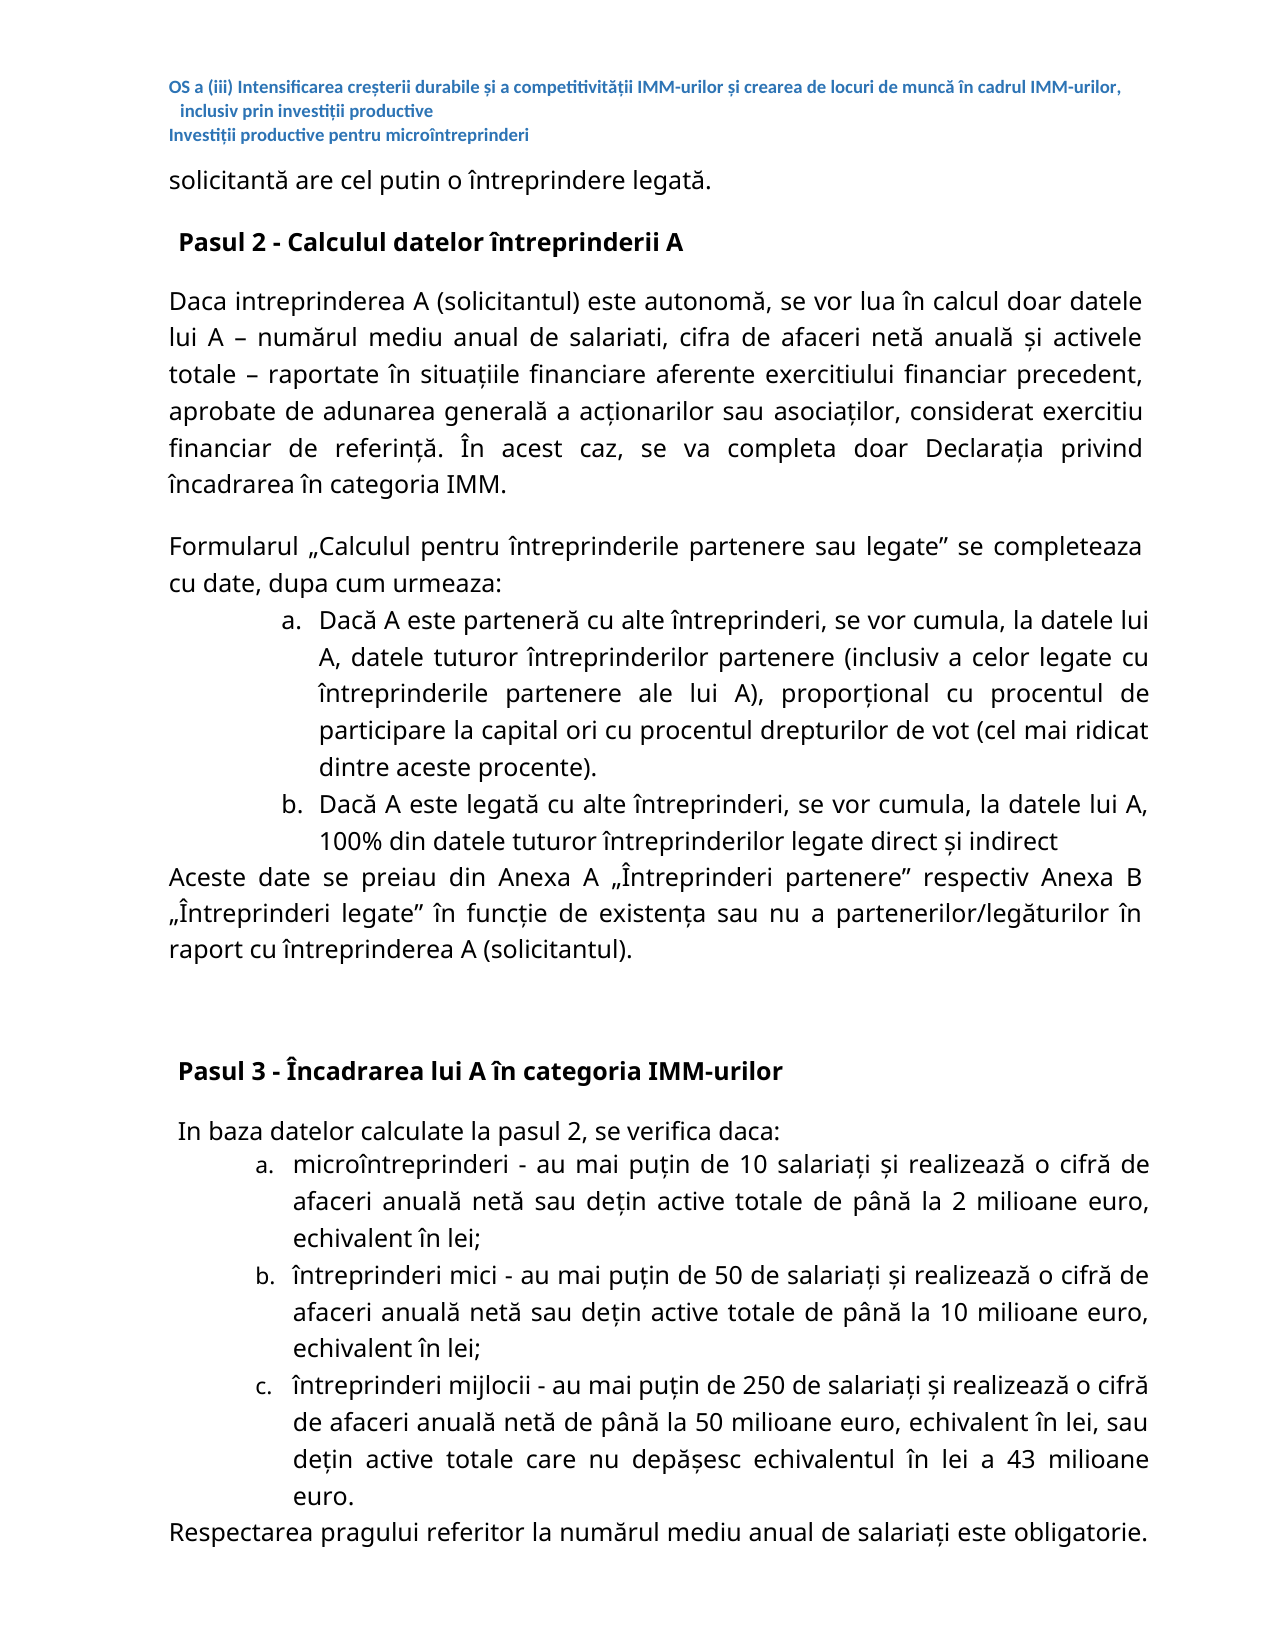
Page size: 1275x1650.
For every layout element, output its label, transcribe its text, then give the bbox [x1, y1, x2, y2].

text Formularul „Calculul pentru întreprinderile partenere sau legate” se completeaza cu date, dupa cum urmeaza: [169, 529, 1144, 600]
text Daca intreprinderea A (solicitantul) este autonomă, se vor lua în calcul doar datele lui A – numărul mediu anual de salariati, cifra de afaceri netă anuală și activele totale – raportate în situațiile financiare aferente exercitiului financiar precedent, aprobate de adunarea generală a acționarilor sau asociaților, considerat exercitiu financiar de referință. În acest caz, se va completa doar Declarația privind încadrarea în categoria IMM. [169, 283, 1144, 501]
subtitle Pasul 3 - Încadrarea lui A în categoria IMM-urilor [178, 1054, 1144, 1088]
subtitle Pasul 2 - Calculul datelor întreprinderii A [178, 224, 1144, 258]
text In baza datelor calculate la pasul 2, se verifica daca: [178, 1113, 1144, 1147]
text Aceste date se preiau din Anexa A „Întreprinderi partenere” respectiv Anexa B „Întreprinderi legate” în funcție de existența sau nu a partenerilor/legăturilor în raport cu întreprinderea A (solicitantul). [169, 860, 1144, 966]
list întreprinderi mijlocii - au mai puțin de 250 de salariaţi şi realizează o cifră de afaceri anuală netă de până la 50 milioane euro, echivalent în lei, sau deţin active totale care nu depăşesc echivalentul în lei a 43 milioane euro. [255, 1368, 1150, 1512]
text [169, 1515, 1150, 1549]
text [169, 162, 1144, 197]
list Dacă A este legată cu alte întreprinderi, se vor cumula, la datele lui A, 100% din datele tuturor întreprinderilor legate direct și indirect [281, 786, 1150, 857]
list întreprinderi mici - au mai puțin de 50 de salariaţi şi realizează o cifră de afaceri anuală netă sau deţin active totale de până la 10 milioane euro, echivalent în lei; [255, 1257, 1150, 1365]
list Dacă A este parteneră cu alte întreprinderi, se vor cumula, la datele lui A, datele tuturor întreprinderilor partenere (inclusiv a celor legate cu întreprinderile partenere ale lui A), proporţional cu procentul de participare la capital ori cu procentul drepturilor de vot (cel mai ridicat dintre aceste procente). [281, 602, 1150, 784]
list microîntreprinderi - au mai puțin de 10 salariaţi şi realizează o cifră de afaceri anuală netă sau deţin active totale de până la 2 milioane euro, echivalent în lei; [255, 1147, 1150, 1255]
